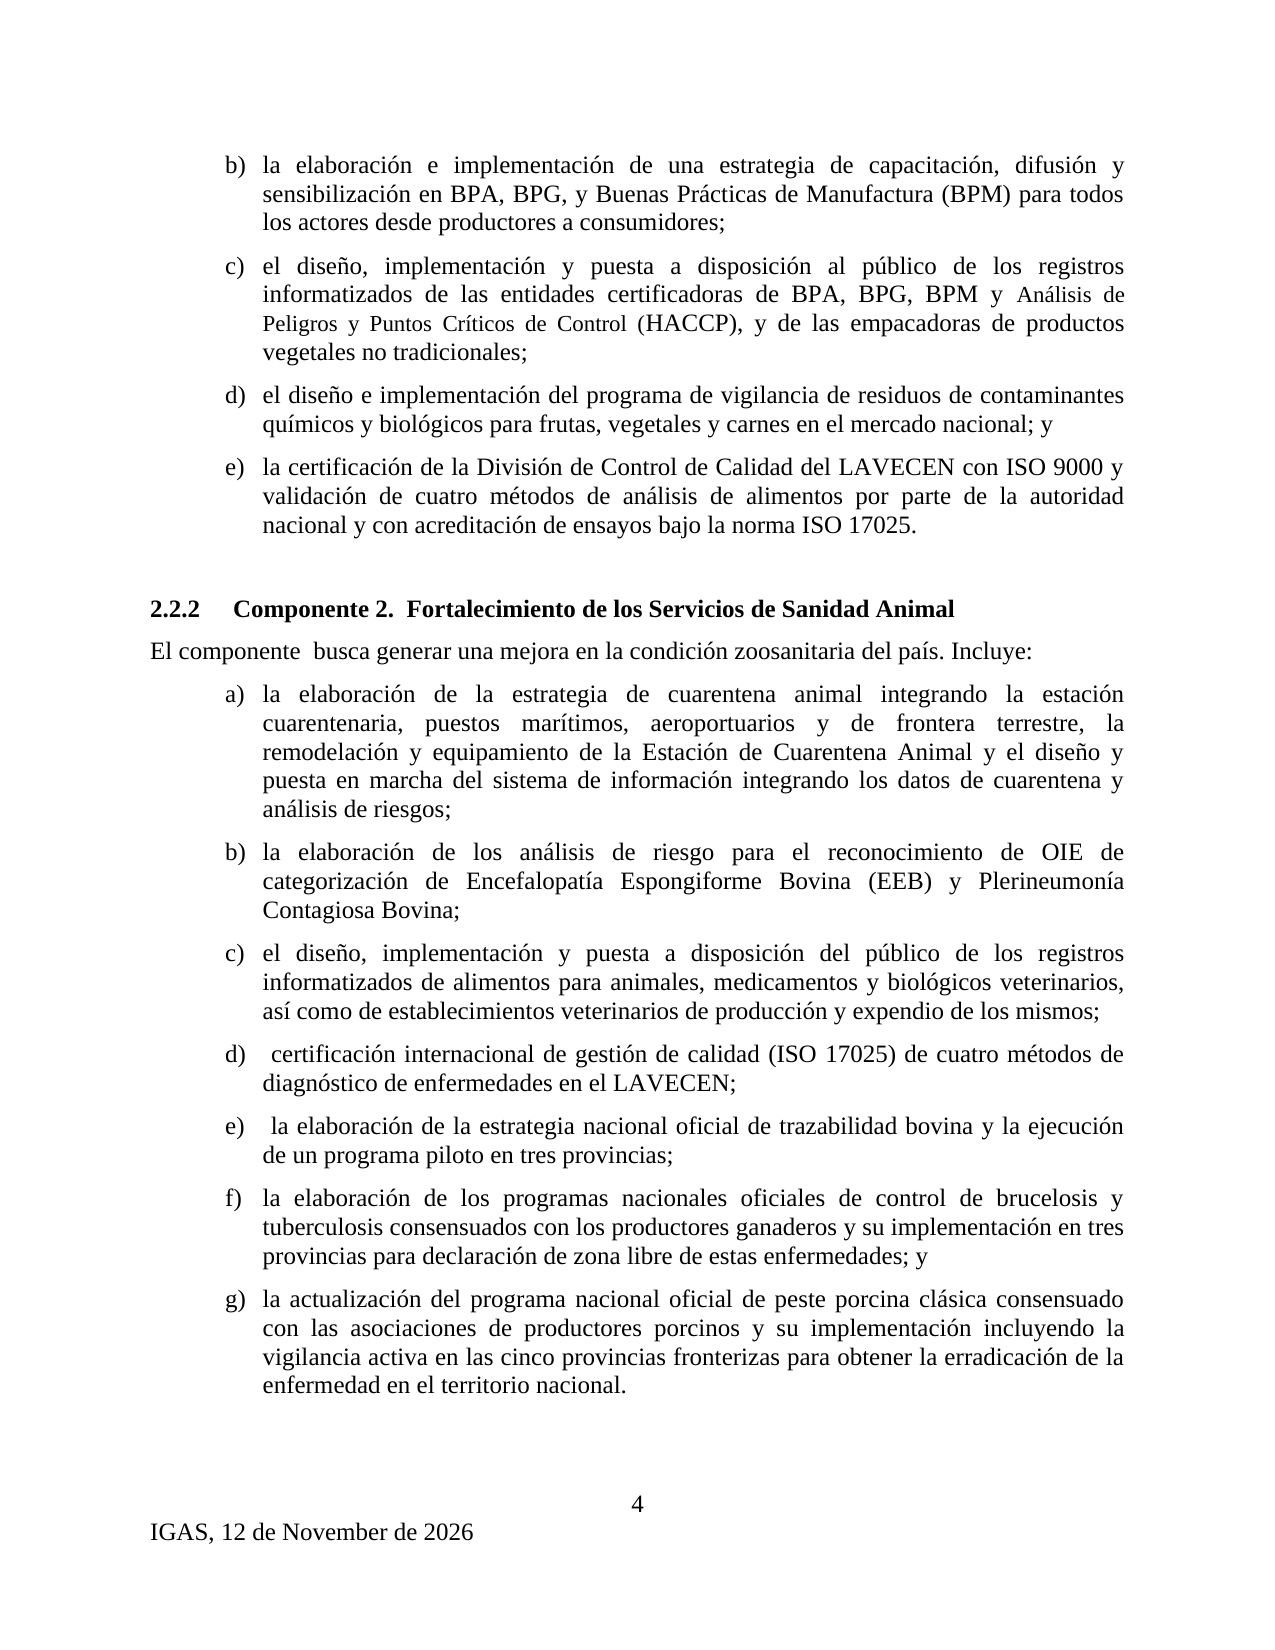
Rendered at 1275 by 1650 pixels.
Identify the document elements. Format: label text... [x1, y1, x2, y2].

list la certificación de la División de Control de Calidad del LAVECEN con ISO 9000 y validación de cuatro métodos de análisis de alimentos por parte de la autoridad nacional y con acreditación de ensayos bajo la norma ISO 17025. [225, 452, 1125, 539]
list e) la elaboración de la estrategia nacional oficial de trazabilidad bovina y la ejecución de un programa piloto en tres provincias; [225, 1111, 1125, 1169]
list El componente busca generar una mejora en la condición zoosanitaria del país. Incluye: [150, 636, 1125, 664]
list c) el diseño, implementación y puesta a disposición del público de los registros informatizados de alimentos para animales, medicamentos y biológicos veterinarios, así como de establecimientos veterinarios de producción y expendio de los mismos; [225, 938, 1125, 1024]
list la elaboración e implementación de una estrategia de capacitación, difusión y sensibilización en BPA, BPG, y Buenas Prácticas de Manufactura (BPM) para todos los actores desde productores a consumidores; [225, 150, 1125, 236]
list el diseño, implementación y puesta a disposición al público de los registros informatizados de las entidades certificadoras de BPA, BPG, BPM y Análisis de Peligros y Puntos Críticos de Control (HACCP), y de las empacadoras de productos vegetales no tradicionales; [225, 251, 1125, 366]
list f) la elaboración de los programas nacionales oficiales de control de brucelosis y tuberculosis consensuados con los productores ganaderos y su implementación en tres provincias para declaración de zona libre de estas enfermedades; y [225, 1183, 1125, 1269]
list g) la actualización del programa nacional oficial de peste porcina clásica consensuado con las asociaciones de productores porcinos y su implementación incluyendo la vigilancia activa en las cinco provincias fronterizas para obtener la erradicación de la enfermedad en el territorio nacional. [225, 1284, 1125, 1399]
list b) la elaboración de los análisis de riesgo para el reconocimiento de OIE de categorización de Encefalopatía Espongiforme Bovina (EEB) y Plerineumonía Contagiosa Bovina; [225, 837, 1125, 924]
list a) la elaboración de la estrategia de cuarentena animal integrando la estación cuarentenaria, puestos marítimos, aeroportuarios y de frontera terrestre, la remodelación y equipamiento de la Estación de Cuarentena Animal y el diseño y puesta en marcha del sistema de información integrando los datos de cuarentena y análisis de riesgos; [225, 679, 1125, 823]
list Componente 2. Fortalecimiento de los Servicios de Sanidad Animal [150, 594, 1125, 623]
list el diseño e implementación del programa de vigilancia de residuos de contaminantes químicos y biológicos para frutas, vegetales y carnes en el mercado nacional; y [225, 380, 1125, 438]
list d) certificación internacional de gestión de calidad (ISO 17025) de cuatro métodos de diagnóstico de enfermedades en el LAVECEN; [225, 1039, 1125, 1097]
